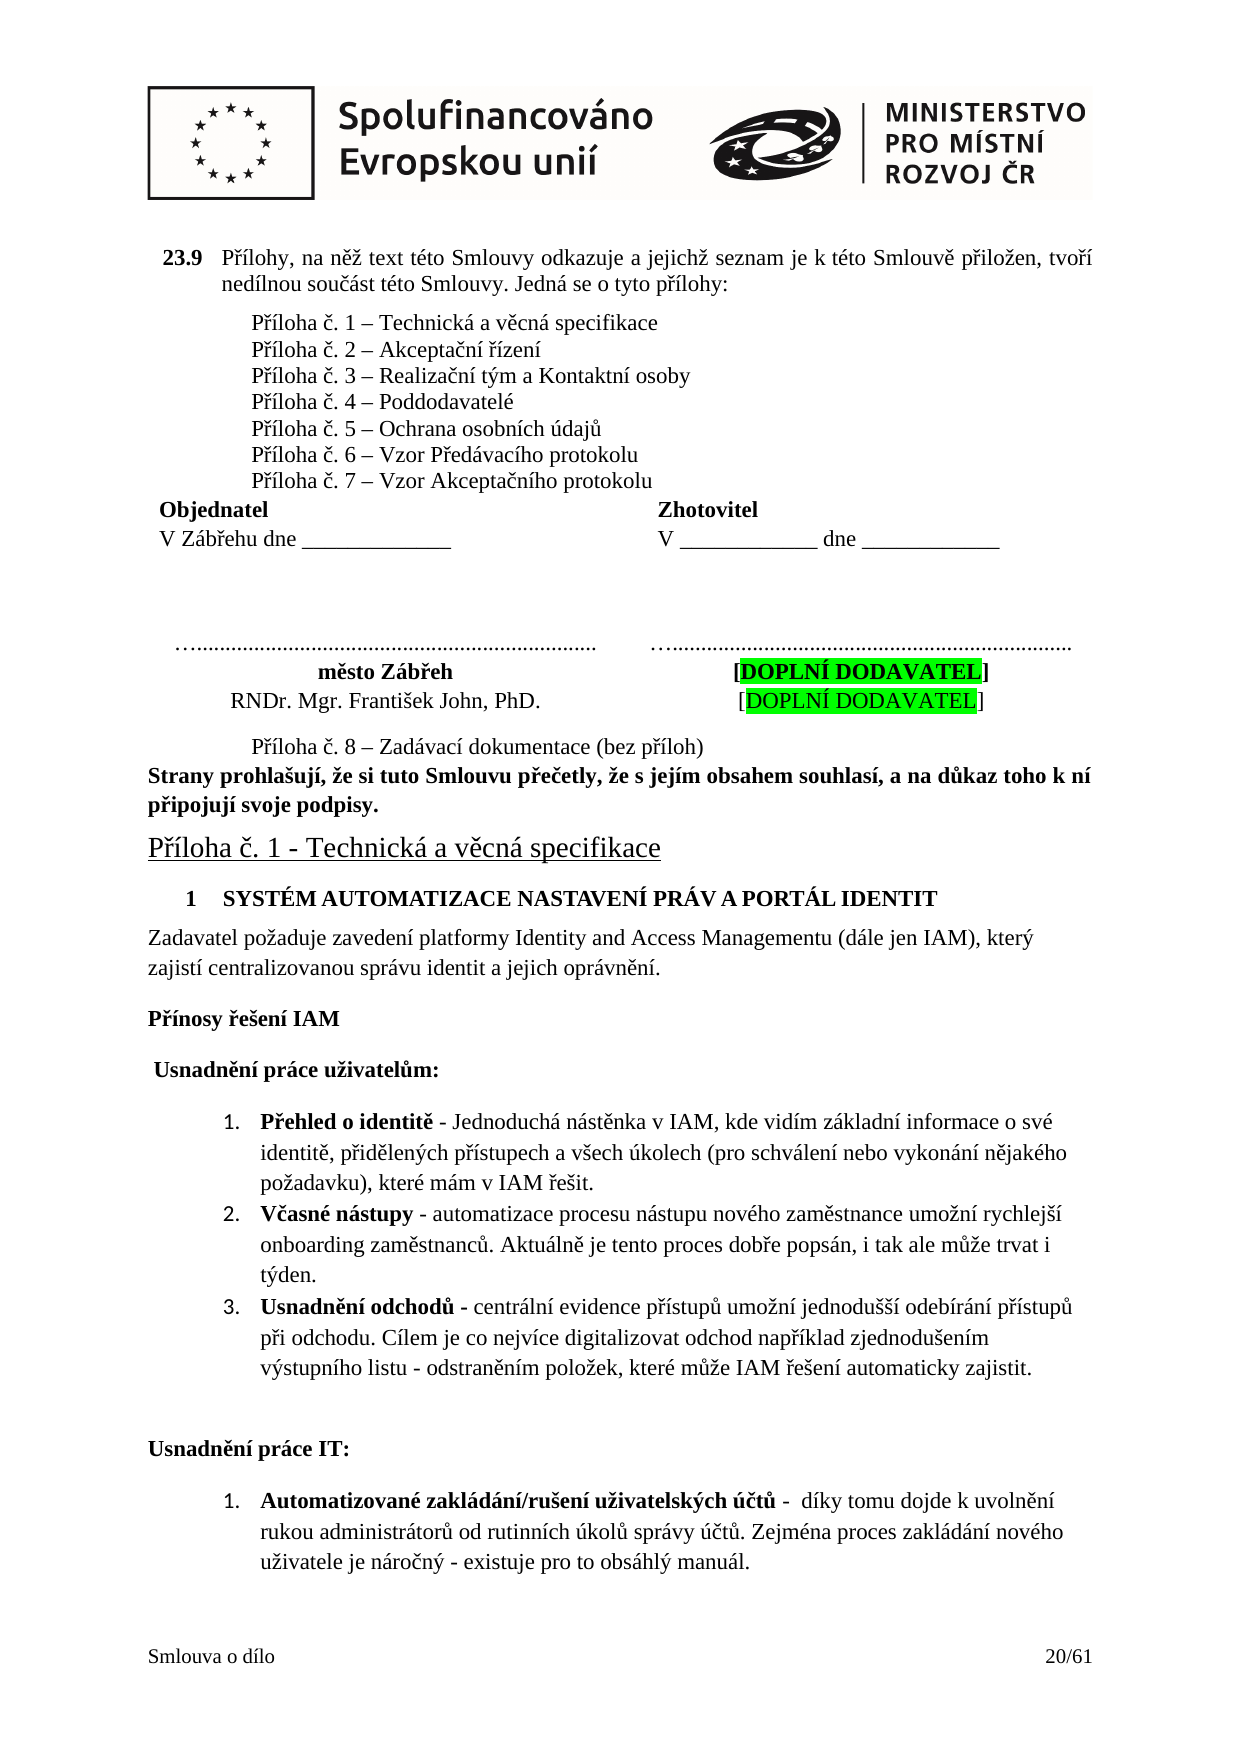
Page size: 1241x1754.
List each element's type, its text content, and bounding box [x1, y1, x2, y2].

list Příloha č. 7 – Vzor Akceptačního protokolu [251, 467, 1093, 494]
text Zadavatel požaduje zavedení platformy Identity and Access Managementu (dále jen IAM), který zajistí centralizovanou správu identit a jejich oprávnění. [148, 924, 1093, 980]
table_header Zhotovitel V ____________ dne ____________ [623, 494, 1099, 627]
list Příloha č. 4 – Poddodavatelé [251, 388, 1093, 415]
text Usnadnění práce IT: [148, 1435, 1093, 1461]
list Usnadnění odchodů - centrální evidence přístupů umožní jednodušší odebírání přístupů při odchodu. Cílem je co nejvíce digitalizovat odchod například zjednodušením výstupního listu - odstraněním položek, které může IAM řešení automaticky zajistit. [223, 1292, 1093, 1380]
list Příloha č. 3 – Realizační tým a Kontaktní osoby [251, 362, 1093, 388]
list Příloha č. 8 – Zadávací dokumentace (bez příloh) [251, 733, 1093, 760]
text Strany prohlašují, že si tuto Smlouvu přečetly, že s jejím obsahem souhlasí, a na důkaz toho k ní připojují svoje podpisy. [148, 760, 1093, 818]
list Příloha č. 6 – Vzor Předávacího protokolu [251, 441, 1093, 467]
text Přínosy řešení IAM [148, 1005, 1093, 1031]
list Příloha č. 5 – Ochrana osobních údajů [251, 415, 1093, 441]
list Příloha č. 1 – Technická a věcná specifikace [251, 309, 1093, 336]
list Přehled o identitě - Jednoduchá nástěnka v IAM, kde vidím základní informace o své identitě, přidělených přístupech a všech úkolech (pro schválení nebo vykonání nějakého požadavku), které mám v IAM řešit. [223, 1107, 1093, 1196]
list Příloha č. 2 – Akceptační řízení [251, 336, 1093, 362]
picture [147, 86, 1093, 200]
text Usnadnění práce uživatelům: [148, 1056, 1093, 1082]
list Příloha č. 1 - Technická a věcná specifikace [148, 831, 1093, 864]
table_cell …...................................................................... město Zábřeh RNDr. Mgr. František John, PhD. [148, 627, 623, 733]
subtitle SYSTÉM AUTOMATIZACE NASTAVENÍ PRÁV A PORTÁL IDENTIT [185, 885, 1093, 911]
table_header Objednatel V Zábřehu dne _____________ [148, 494, 623, 627]
list Včasné nástupy - automatizace procesu nástupu nového zaměstnance umožní rychlejší onboarding zaměstnanců. Aktuálně je tento proces dobře popsán, i tak ale může trvat i týden. [223, 1199, 1093, 1288]
text Přílohy, na něž text této Smlouvy odkazuje a jejichž seznam je k této Smlouvě přiložen, tvoří nedílnou součást této Smlouvy. Jedná se o tyto přílohy: [162, 244, 1093, 297]
list Automatizované zakládání/rušení uživatelských účtů - díky tomu dojde k uvolnění rukou administrátorů od rutinních úkolů správy účtů. Zejména proces zakládání nového uživatele je náročný - existuje pro to obsáhlý manuál. [223, 1486, 1093, 1574]
table_cell …...................................................................... [DOPLNÍ DODAVATEL] [DOPLNÍ DODAVATEL] [623, 627, 1099, 733]
